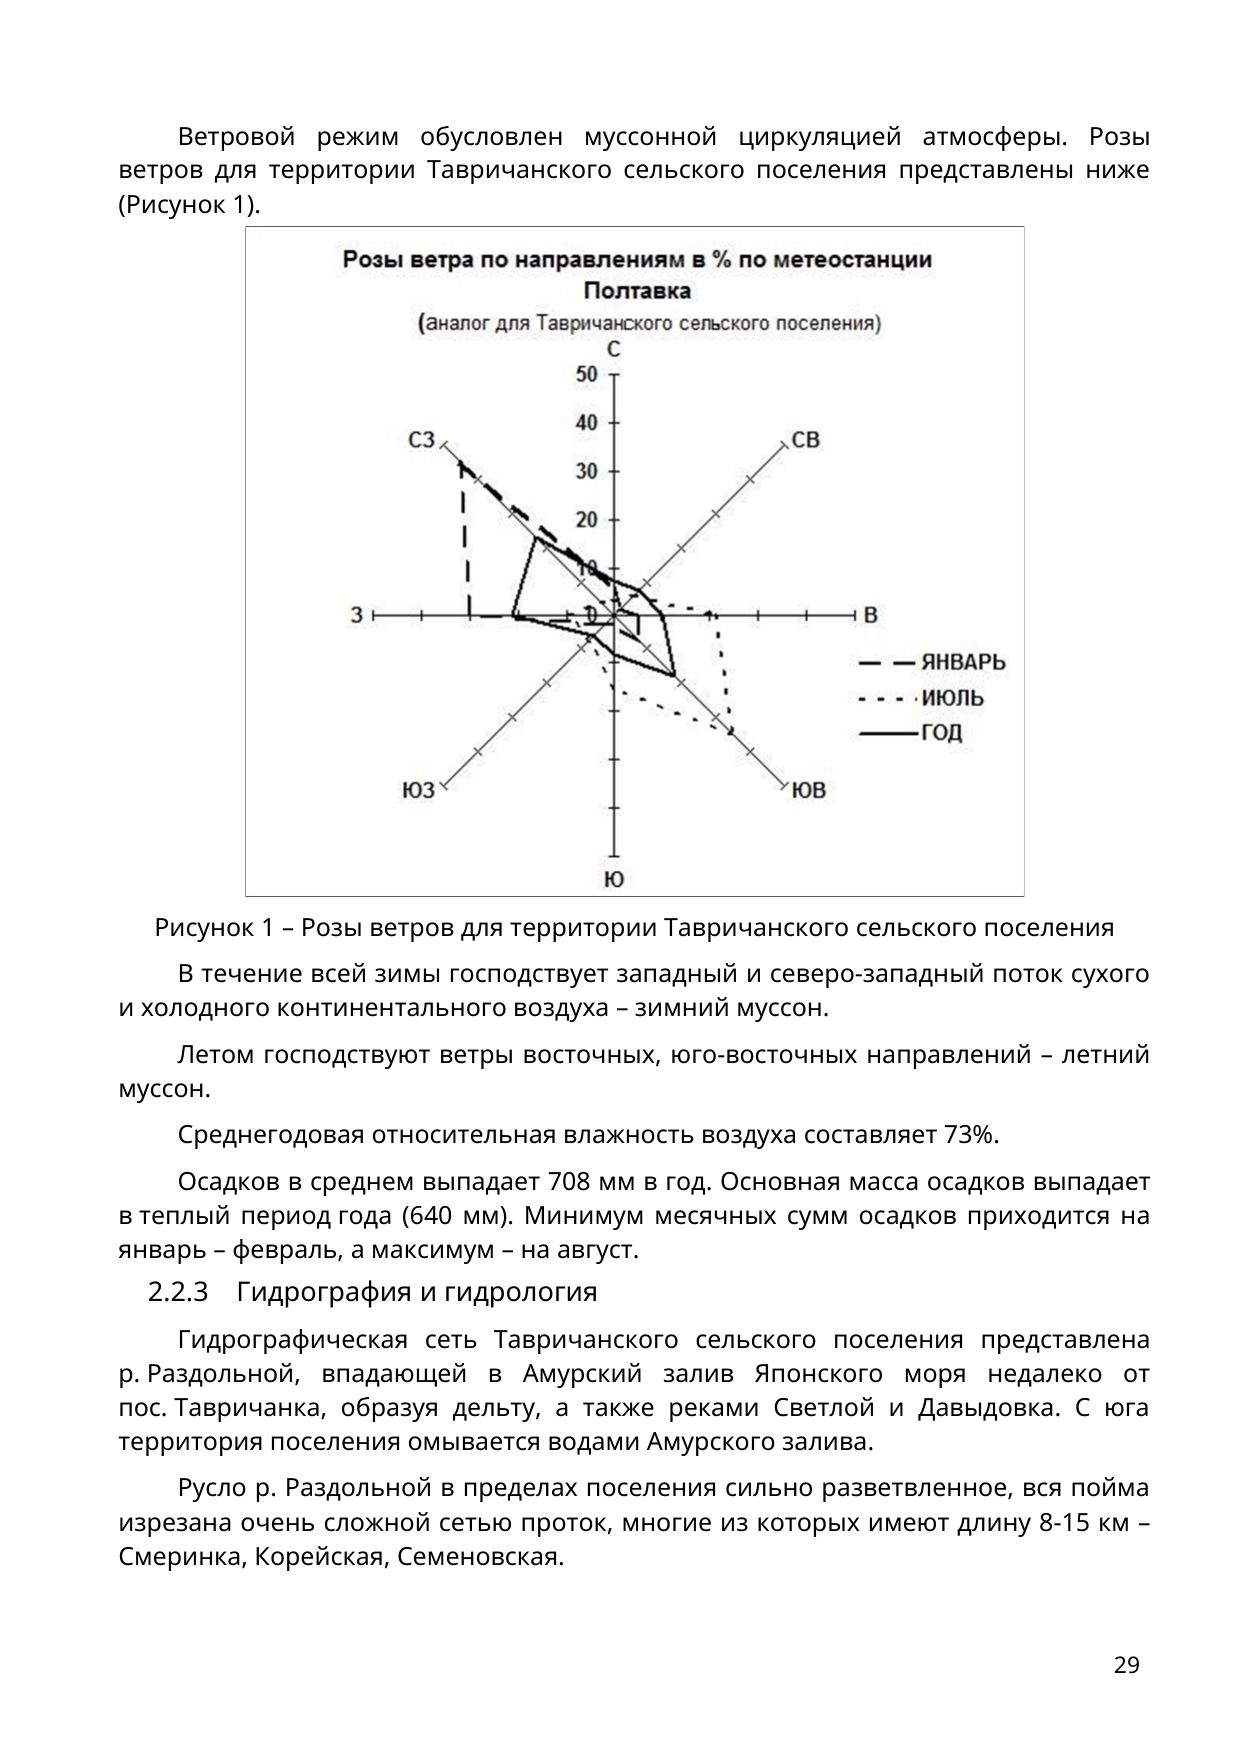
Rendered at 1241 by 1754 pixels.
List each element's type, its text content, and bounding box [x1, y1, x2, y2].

text Рисунок 1 – Розы ветров для территории Тавричанского сельского поселения [118, 909, 1152, 943]
picture [245, 226, 1025, 897]
text Ветровой режим обусловлен муссонной циркуляцией атмосферы. Розы ветров для территории Тавричанского сельского поселения представлены ниже (Рисунок 1). [118, 118, 1152, 220]
text В течение всей зимы господствует западный и северо-западный поток сухого и холодного континентального воздуха – зимний муссон. [118, 956, 1152, 1024]
text Среднегодовая относительная влажность воздуха составляет 73%. [118, 1117, 1152, 1151]
text Осадков в среднем выпадает в год. Основная масса осадков выпадает в теплый период года (). Минимум месячных сумм осадков приходится на январь – февраль, а максимум – на август. [118, 1163, 1152, 1266]
text Летом господствуют ветры восточных, юго-восточных направлений – летний муссон. [118, 1036, 1152, 1104]
subtitle Гидрография и гидрология [148, 1272, 1152, 1309]
text Русло р. Раздольной в пределах поселения сильно разветвленное, вся пойма изрезана очень сложной сетью проток, многие из которых имеют длину 8- – Смеринка, Корейская, Семеновская. [118, 1470, 1152, 1572]
text Гидрографическая сеть Тавричанского сельского поселения представлена р. Раздольной, впадающей в Амурский залив Японского моря недалеко от пос. Тавричанка, образуя дельту, а также реками Светлой и Давыдовка. С юга территория поселения омывается водами Амурского залива. [118, 1321, 1152, 1458]
